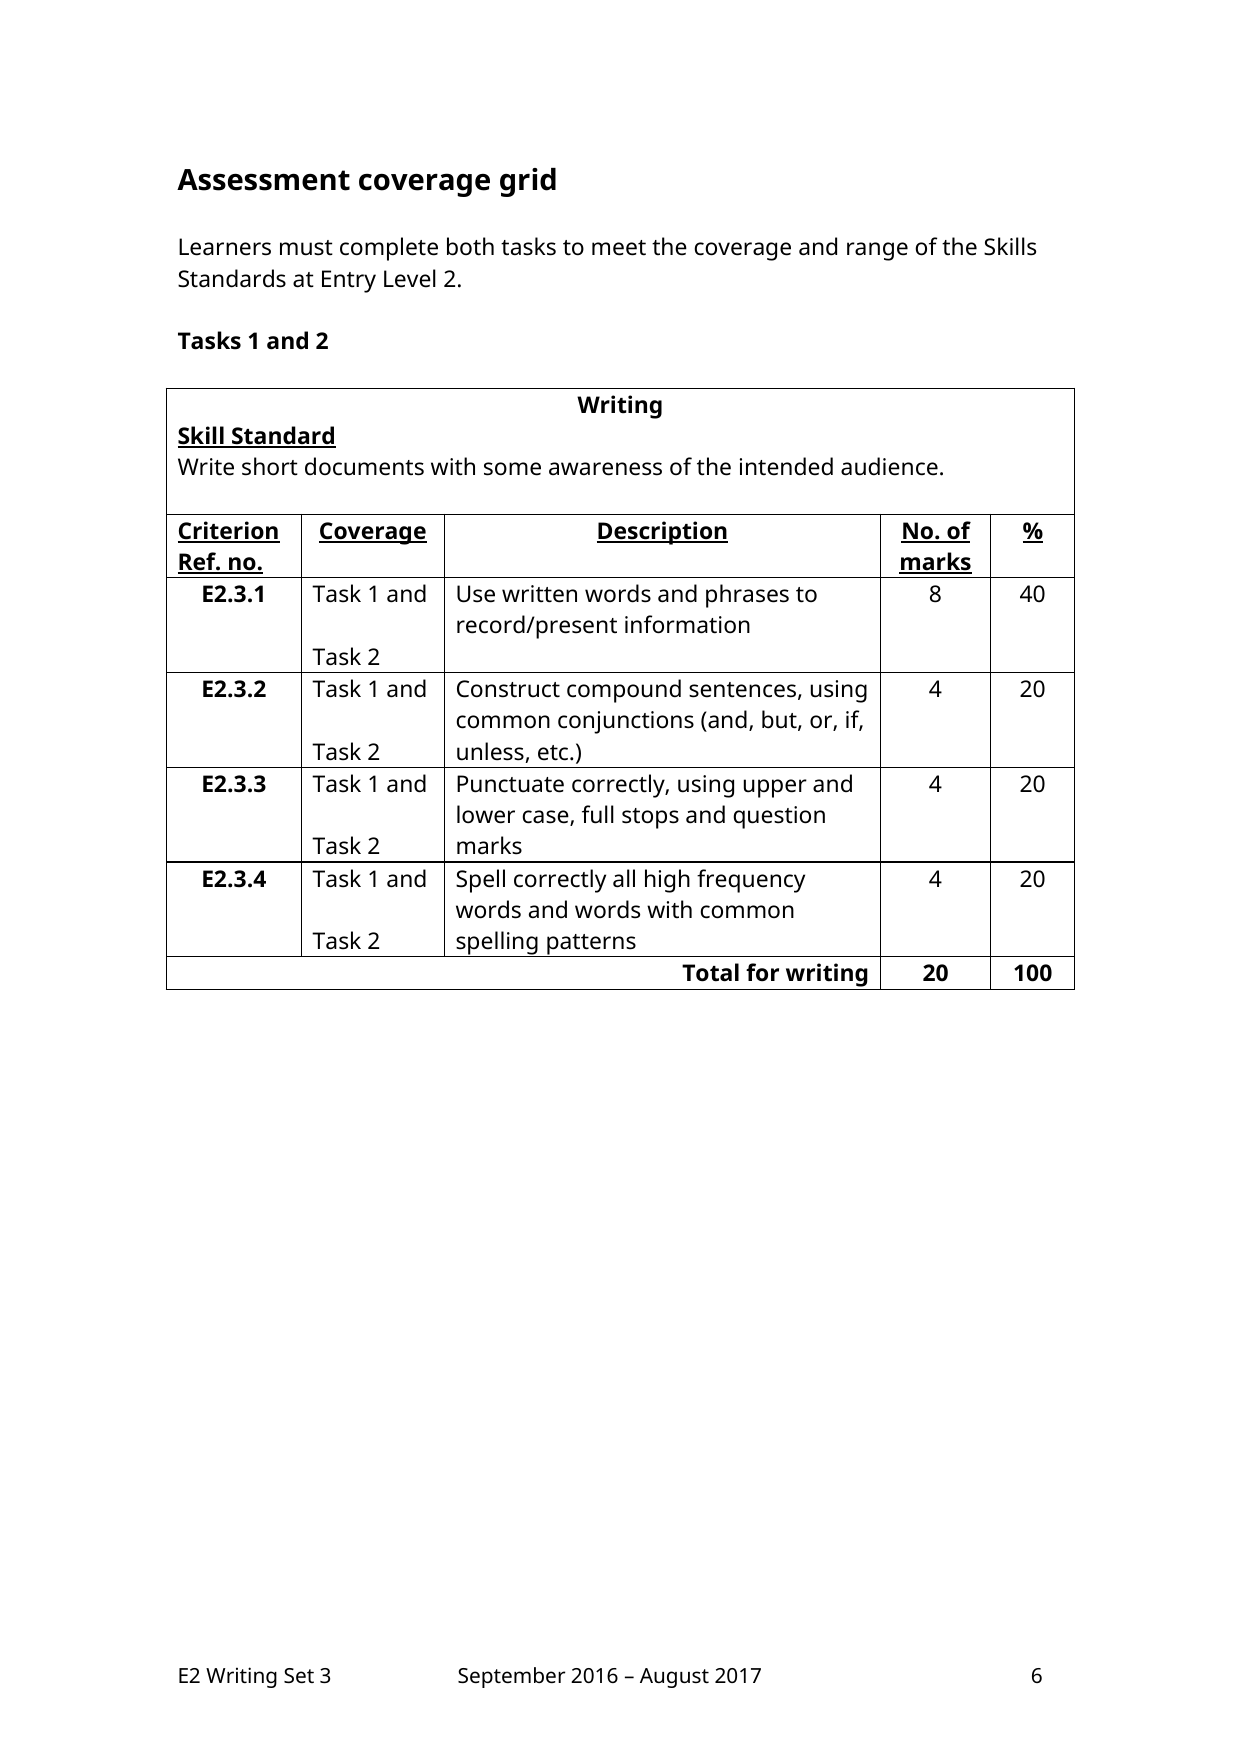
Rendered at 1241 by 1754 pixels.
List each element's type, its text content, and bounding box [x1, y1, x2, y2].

text Assessment coverage grid [177, 150, 1063, 200]
table_cell 4 [881, 863, 990, 956]
table_cell Task 1 and Task 2 [302, 578, 444, 672]
table_cell Task 1 and Task 2 [302, 673, 444, 767]
table_cell E2.3.1 [167, 578, 301, 672]
table_cell Task 1 and Task 2 [302, 863, 444, 956]
table_cell No. of marks [881, 515, 990, 577]
table_cell 8 [881, 578, 990, 672]
table_cell Task 1 and Task 2 [302, 768, 444, 861]
table_cell 4 [881, 768, 990, 861]
table_cell Total for writing [167, 957, 880, 988]
table_cell E2.3.3 [167, 768, 301, 861]
table_cell 20 [991, 673, 1074, 767]
table_cell Criterion Ref. no. [167, 515, 301, 577]
table_cell 20 [991, 863, 1074, 956]
table_cell E2.3.2 [167, 673, 301, 767]
table_cell E2.3.4 [167, 863, 301, 956]
table_cell Use written words and phrases to record/present information [445, 578, 880, 672]
text Tasks 1 and 2 [177, 325, 1063, 356]
table_cell Construct compound sentences, using common conjunctions (and, but, or, if, unless, etc.) [445, 673, 880, 767]
table_header Writing Skill Standard Write short documents with some awareness of the intended audience. [167, 389, 1074, 513]
table_cell 40 [991, 578, 1074, 672]
table_cell 20 [991, 768, 1074, 861]
text Learners must complete both tasks to meet the coverage and range of the Skills Standards at Entry Level 2. [177, 231, 1063, 294]
table_cell % [991, 515, 1074, 577]
table_cell 100 [991, 957, 1074, 988]
table_cell 4 [881, 673, 990, 767]
table_cell Coverage [302, 515, 444, 577]
table_cell Punctuate correctly, using upper and lower case, full stops and question marks [445, 768, 880, 861]
table_cell Description [445, 515, 880, 577]
table_cell Spell correctly all high frequency words and words with common spelling patterns [445, 863, 880, 956]
table_cell 20 [881, 957, 990, 988]
